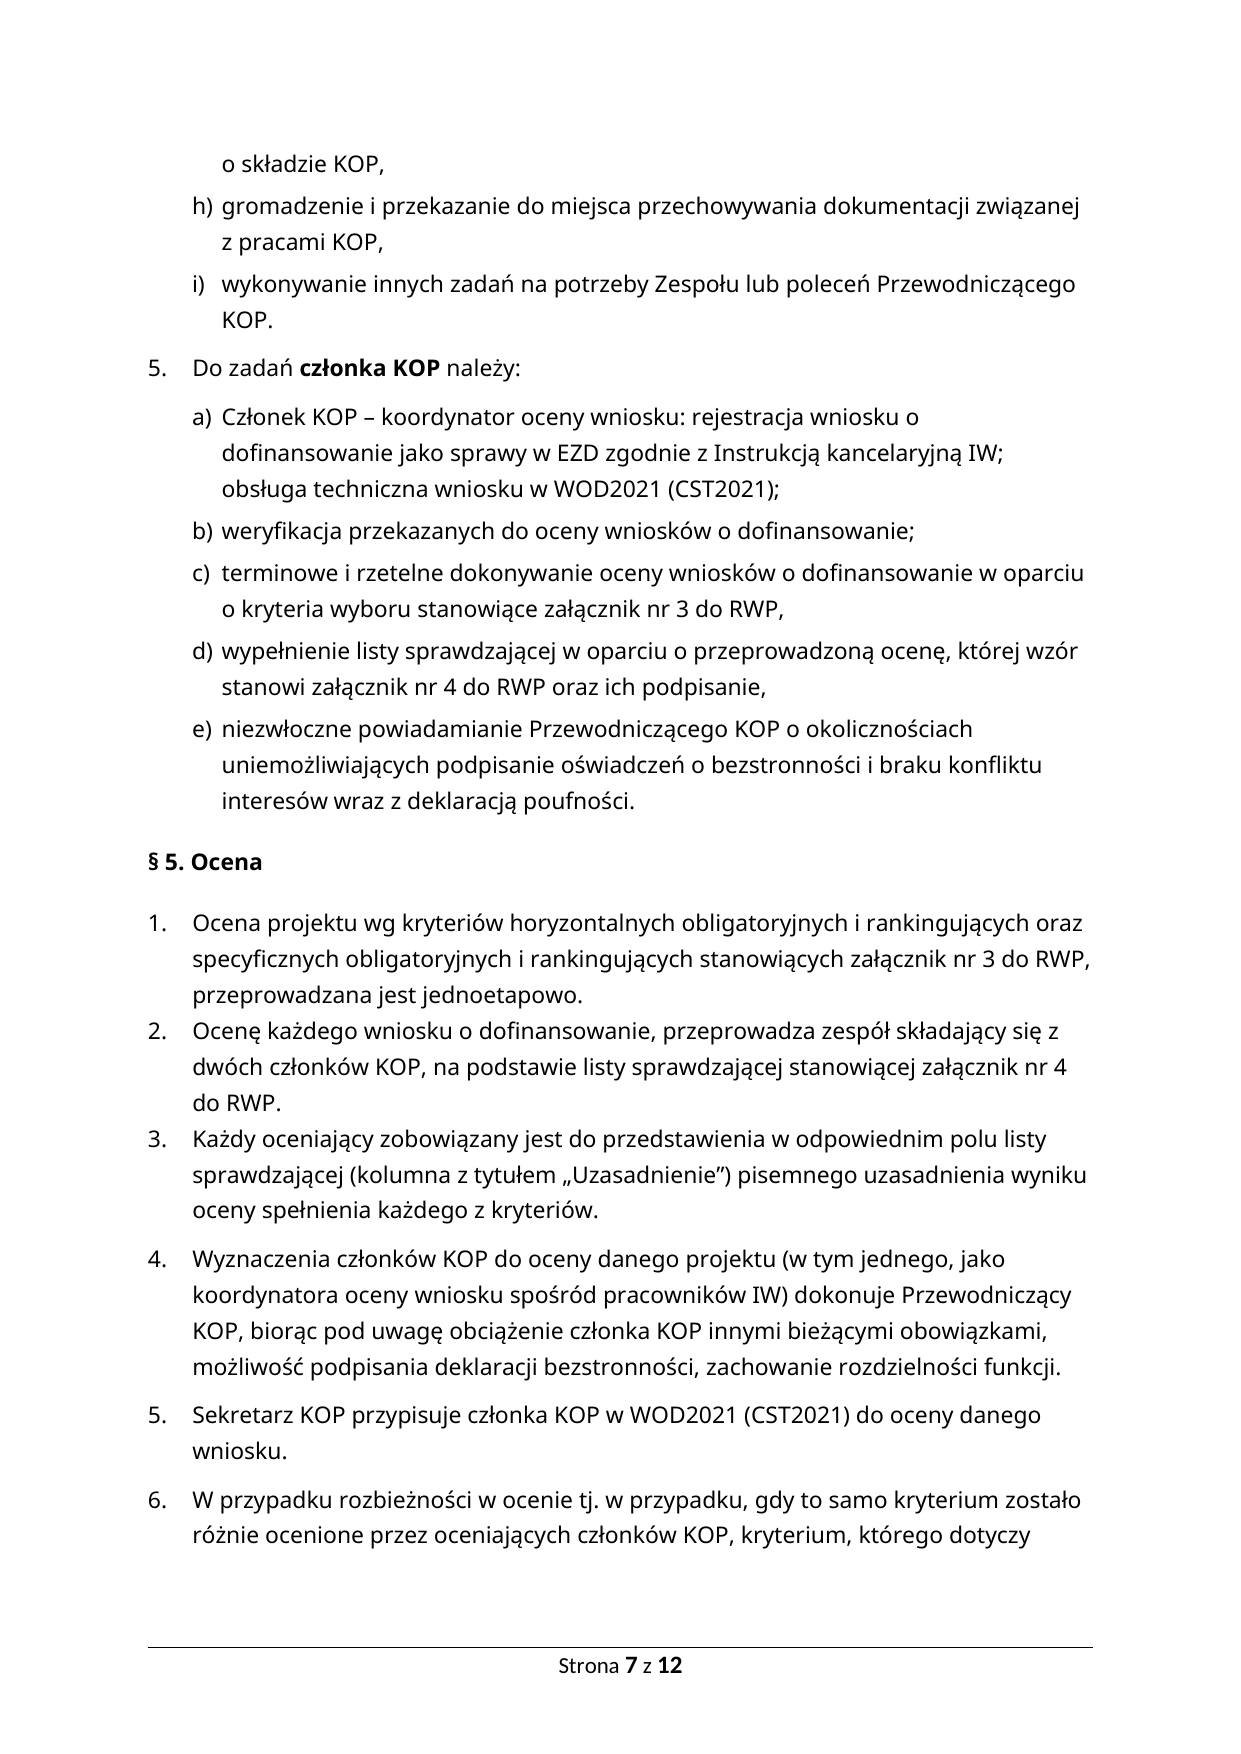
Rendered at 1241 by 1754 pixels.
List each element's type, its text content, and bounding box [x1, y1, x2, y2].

list terminowe i rzetelne dokonywanie oceny wniosków o dofinansowanie w oparciu o kryteria wyboru stanowiące załącznik nr 3 do RWP, [192, 557, 1093, 624]
subtitle § 5. Ocena [148, 846, 1093, 877]
list Członek KOP – koordynator oceny wniosku: rejestracja wniosku o dofinansowanie jako sprawy w EZD zgodnie z Instrukcją kancelaryjną IW; obsługa techniczna wniosku w WOD2021 (CST2021); [192, 401, 1093, 504]
list Sekretarz KOP przypisuje członka KOP w WOD2021 (CST2021) do oceny danego wniosku. [148, 1399, 1093, 1466]
list Każdy oceniający zobowiązany jest do przedstawienia w odpowiednim polu listy sprawdzającej (kolumna z tytułem „Uzasadnienie”) pisemnego uzasadnienia wyniku oceny spełnienia każdego z kryteriów. [148, 1123, 1093, 1226]
list Ocenę każdego wniosku o dofinansowanie, przeprowadza zespół składający się z dwóch członków KOP, na podstawie listy sprawdzającej stanowiącej załącznik nr 4 do RWP. [148, 1015, 1093, 1118]
list Ocena projektu wg kryteriów horyzontalnych obligatoryjnych i rankingujących oraz specyficznych obligatoryjnych i rankingujących stanowiących załącznik nr 3 do RWP, przeprowadzana jest jednoetapowo. [148, 907, 1093, 1010]
list Do zadań członka KOP należy: [148, 352, 1093, 383]
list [192, 148, 1093, 179]
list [148, 1483, 1093, 1551]
list Wyznaczenia członków KOP do oceny danego projektu (w tym jednego, jako koordynatora oceny wniosku spośród pracowników IW) dokonuje Przewodniczący KOP, biorąc pod uwagę obciążenie członka KOP innymi bieżącymi obowiązkami, możliwość podpisania deklaracji bezstronności, zachowanie rozdzielności funkcji. [148, 1243, 1093, 1382]
list weryfikacja przekazanych do oceny wniosków o dofinansowanie; [192, 515, 1093, 546]
list wykonywanie innych zadań na potrzeby Zespołu lub poleceń Przewodniczącego KOP. [192, 268, 1093, 335]
list niezwłoczne powiadamianie Przewodniczącego KOP o okolicznościach uniemożliwiających podpisanie oświadczeń o bezstronności i braku konfliktu interesów wraz z deklaracją poufności. [192, 713, 1093, 816]
list gromadzenie i przekazanie do miejsca przechowywania dokumentacji związanej z pracami KOP, [192, 190, 1093, 257]
list wypełnienie listy sprawdzającej w oparciu o przeprowadzoną ocenę, której wzór stanowi załącznik nr 4 do RWP oraz ich podpisanie, [192, 635, 1093, 702]
